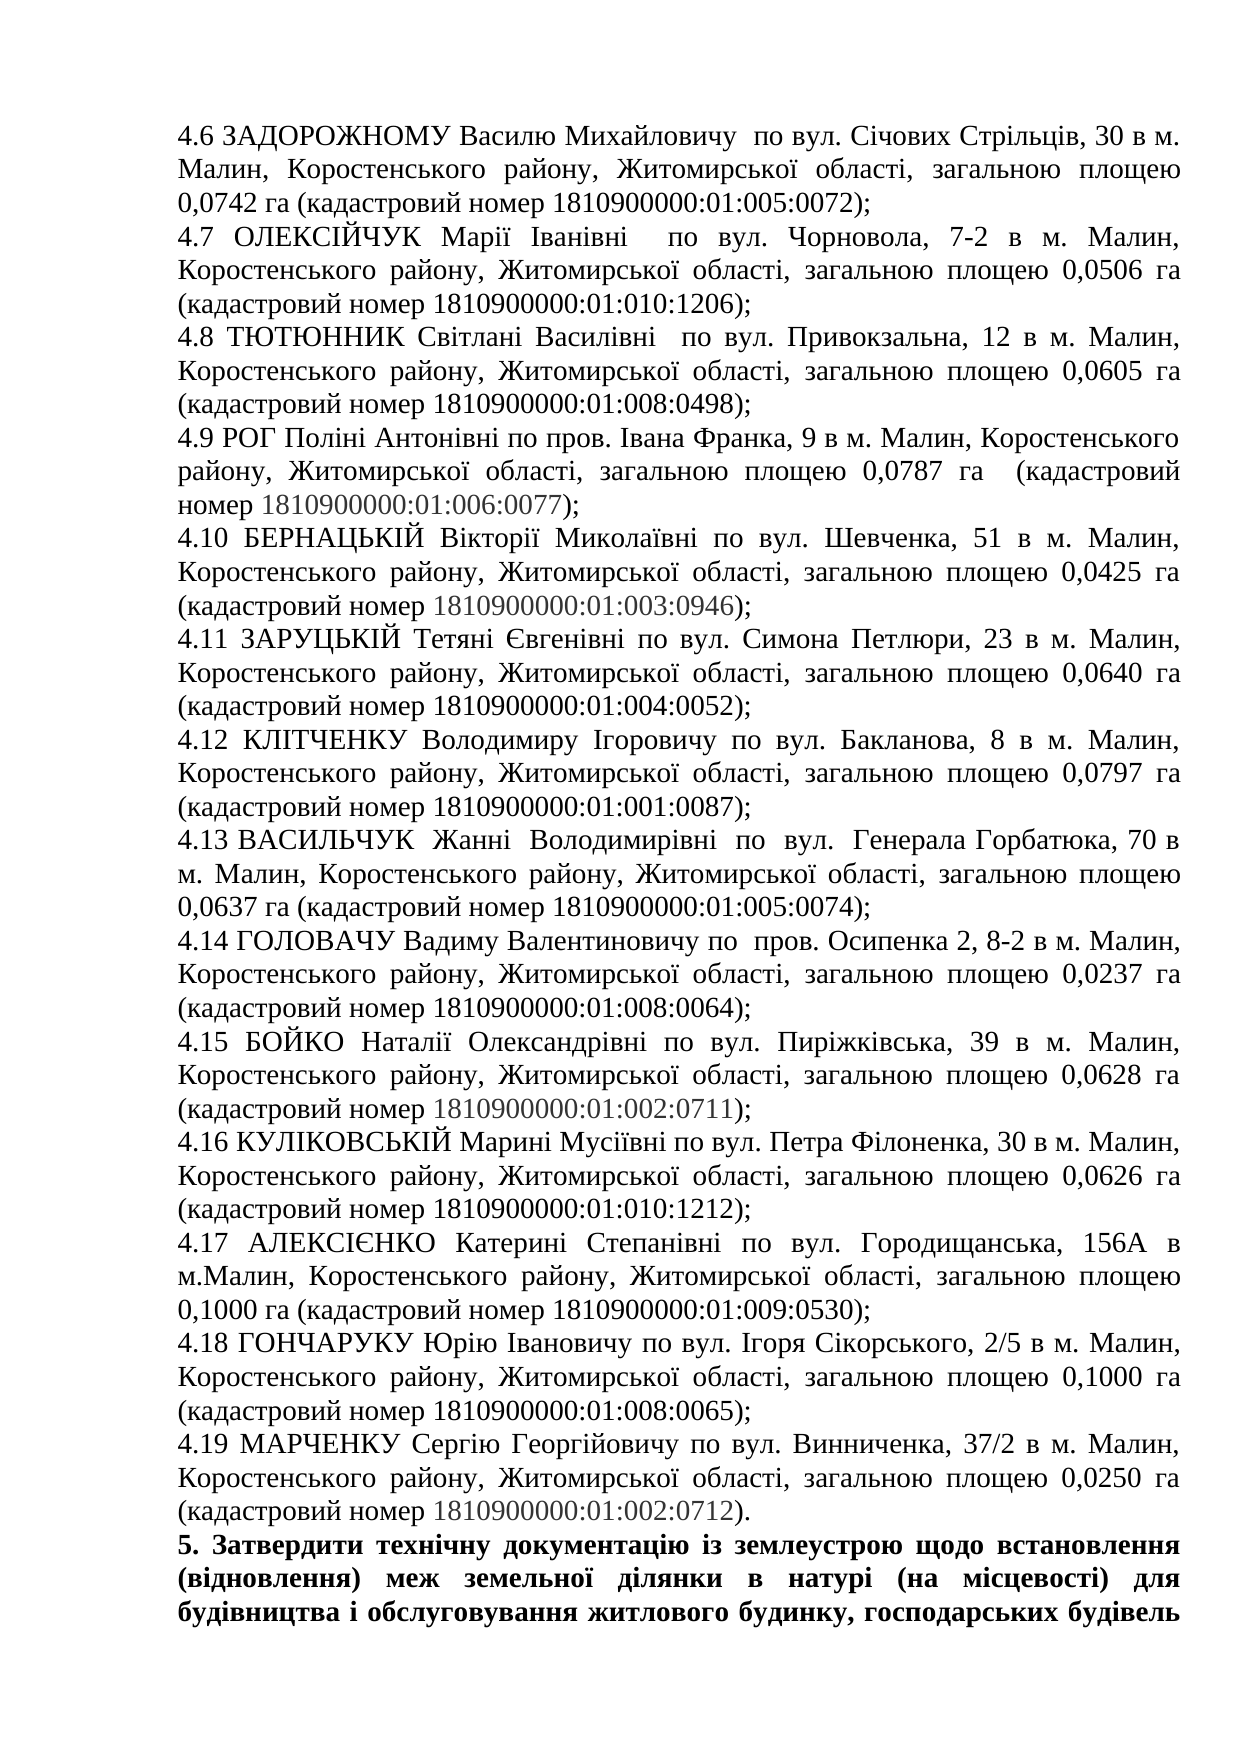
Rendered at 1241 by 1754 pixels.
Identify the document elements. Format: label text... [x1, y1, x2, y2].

text 4.11 ЗАРУЦЬКІЙ Тетяні Євгенівні по вул. Симона Петлюри, 23 в м. Малин, Коростенського району, Житомирської області, загальною площею 0,0640 га (кадастровий номер 1810900000:01:004:0052); [177, 621, 1181, 722]
text 4.16 КУЛІКОВСЬКІЙ Марині Мусіївні по вул. Петра Філоненка, 30 в м. Малин, Коростенського району, Житомирської області, загальною площею 0,0626 га (кадастровий номер 1810900000:01:010:1212); [177, 1124, 1181, 1225]
text 4.7 ОЛЕКСІЙЧУК Марії Іванівні по вул. Чорновола, 7-2 в м. Малин, Коростенського району, Житомирської області, загальною площею 0,0506 га (кадастровий номер 1810900000:01:010:1206); [177, 219, 1181, 319]
text 4.10 БЕРНАЦЬКІЙ Вікторії Миколаївні по вул. Шевченка, 51 в м. Малин, Коростенського району, Житомирської області, загальною площею 0,0425 га (кадастровий номер 1810900000:01:003:0946); [177, 521, 1181, 621]
text 4.15 БОЙКО Наталії Олександрівні по вул. Пиріжківська, 39 в м. Малин, Коростенського району, Житомирської області, загальною площею 0,0628 га (кадастровий номер 1810900000:01:002:0711); [177, 1024, 1181, 1124]
text 4.12 КЛІТЧЕНКУ Володимиру Ігоровичу по вул. Бакланова, 8 в м. Малин, Коростенського району, Житомирської області, загальною площею 0,0797 га (кадастровий номер 1810900000:01:001:0087); [177, 722, 1181, 822]
text 4.9 РОГ Поліні Антонівні по пров. Івана Франка, 9 в м. Малин, Коростенського району, Житомирської області, загальною площею 0,0787 га (кадастровий номер 1810900000:01:006:0077); [177, 420, 1181, 521]
text 4.14 ГОЛОВАЧУ Вадиму Валентиновичу по пров. Осипенка 2, 8-2 в м. Малин, Коростенського району, Житомирської області, загальною площею 0,0237 га (кадастровий номер 1810900000:01:008:0064); [177, 923, 1181, 1024]
text 4.6 ЗАДОРОЖНОМУ Василю Михайловичу по вул. Січових Стрільців, 30 в м. Малин, Коростенського району, Житомирської області, загальною площею 0,0742 га (кадастровий номер 1810900000:01:005:0072); [177, 118, 1181, 219]
text 4.18 ГОНЧАРУКУ Юрію Івановичу по вул. Ігоря Сікорського, 2/5 в м. Малин, Коростенського району, Житомирської області, загальною площею 0,1000 га (кадастровий номер 1810900000:01:008:0065); [177, 1326, 1181, 1426]
text 4.17 АЛЕКСІЄНКО Катерині Степанівні по вул. Городищанська, 156А в м.Малин, Коростенського району, Житомирської області, загальною площею 0,1000 га (кадастровий номер 1810900000:01:009:0530); [177, 1225, 1181, 1326]
text 4.13 ВАСИЛЬЧУК Жанні Володимирівні по вул. Генерала Горбатюка, 70 в м. Малин, Коростенського району, Житомирської області, загальною площею 0,0637 га (кадастровий номер 1810900000:01:005:0074); [177, 822, 1181, 923]
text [177, 1527, 1181, 1627]
text 4.19 МАРЧЕНКУ Сергію Георгійовичу по вул. Винниченка, 37/2 в м. Малин, Коростенського району, Житомирської області, загальною площею 0,0250 га (кадастровий номер 1810900000:01:002:0712). [177, 1426, 1181, 1527]
text 4.8 ТЮТЮННИК Світлані Василівні по вул. Привокзальна, 12 в м. Малин, Коростенського району, Житомирської області, загальною площею 0,0605 га (кадастровий номер 1810900000:01:008:0498); [177, 319, 1181, 420]
